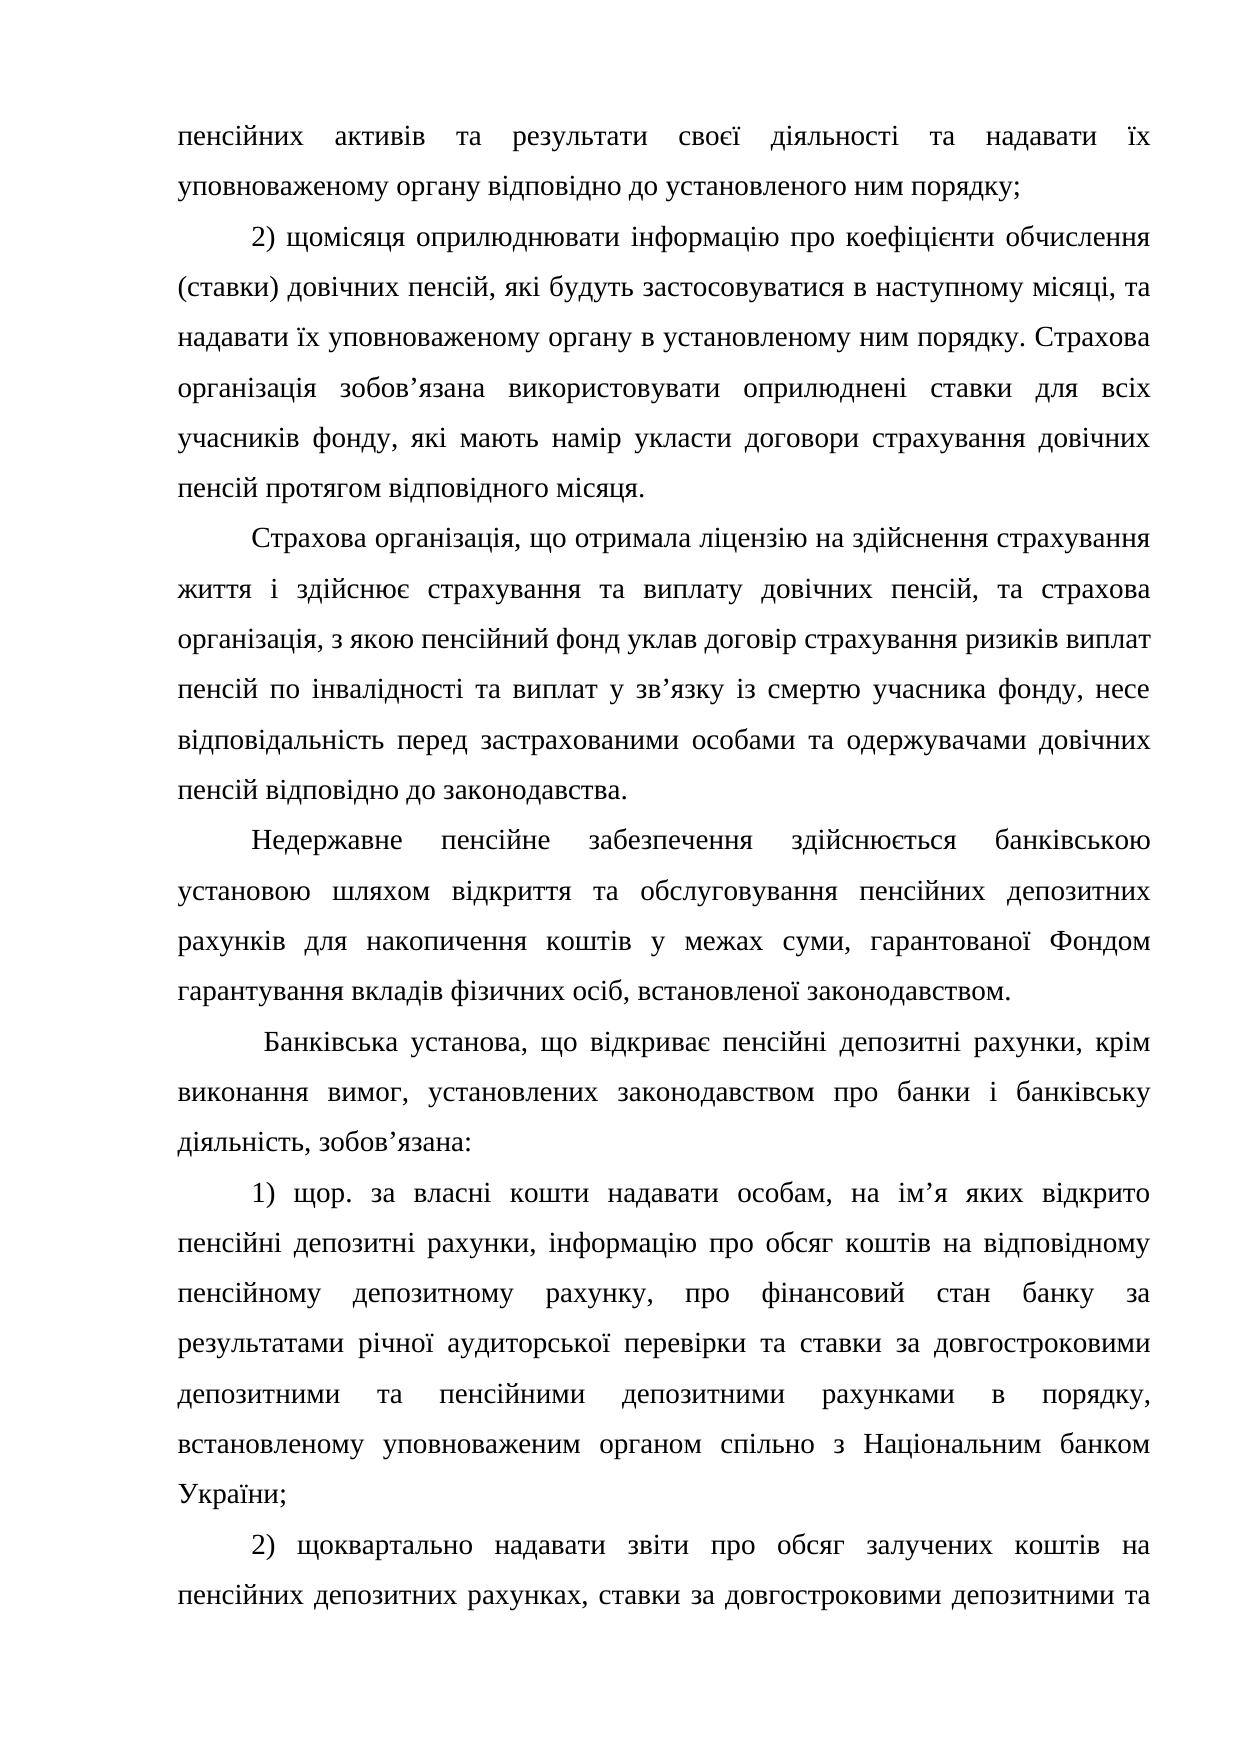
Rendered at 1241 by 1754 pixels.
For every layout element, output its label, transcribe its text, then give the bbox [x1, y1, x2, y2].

list 1) щор. за власні кошти надавати особам, на ім’я яких відкрито пенсійні депозитні рахунки, інформацію про обсяг коштів на відповідному пенсійному депозитному рахунку, про фінансовий стан банку за результатами річної аудиторської перевірки та ставки за довгостроковими депозитними та пенсійними депозитними рахунками в порядку, встановленому уповноваженим органом спільно з Національним банком України; [177, 1175, 1152, 1510]
text Страхова організація, що отримала ліцензію на здійснення страхування життя і здійснює страхування та виплату довічних пенсій, та страхова організація, з якою пенсійний фонд уклав договір страхування ризиків виплат пенсій по інвалідності та виплат у зв’язку із смертю учасника фонду, несе відповідальність перед застрахованими особами та одержувачами довічних пенсій відповідно до законодавства. [177, 521, 1152, 806]
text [177, 118, 1152, 202]
text 2) щомісяця оприлюднювати інформацію про коефіцієнти обчислення (ставки) довічних пенсій, які будуть застосовуватися в наступному місяці, та надавати їх уповноваженому органу в установленому ним порядку. Страхова організація зобов’язана використовувати оприлюднені ставки для всіх учасників фонду, які мають намір укласти договори страхування довічних пенсій протягом відповідного місяця. [177, 219, 1152, 504]
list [177, 1527, 1152, 1611]
list Недержавне пенсійне забезпечення здійснюється банківською установою шляхом відкриття та обслуговування пенсійних депозитних рахунків для накопичення коштів у межах суми, гарантованої Фондом гарантування вкладів фізичних осіб, встановленої законодавством. [177, 822, 1152, 1007]
list Банківська установа, що відкриває пенсійні депозитні рахунки, крім виконання вимог, установлених законодавством про банки і банківську діяльність, зобов’язана: [177, 1024, 1152, 1158]
